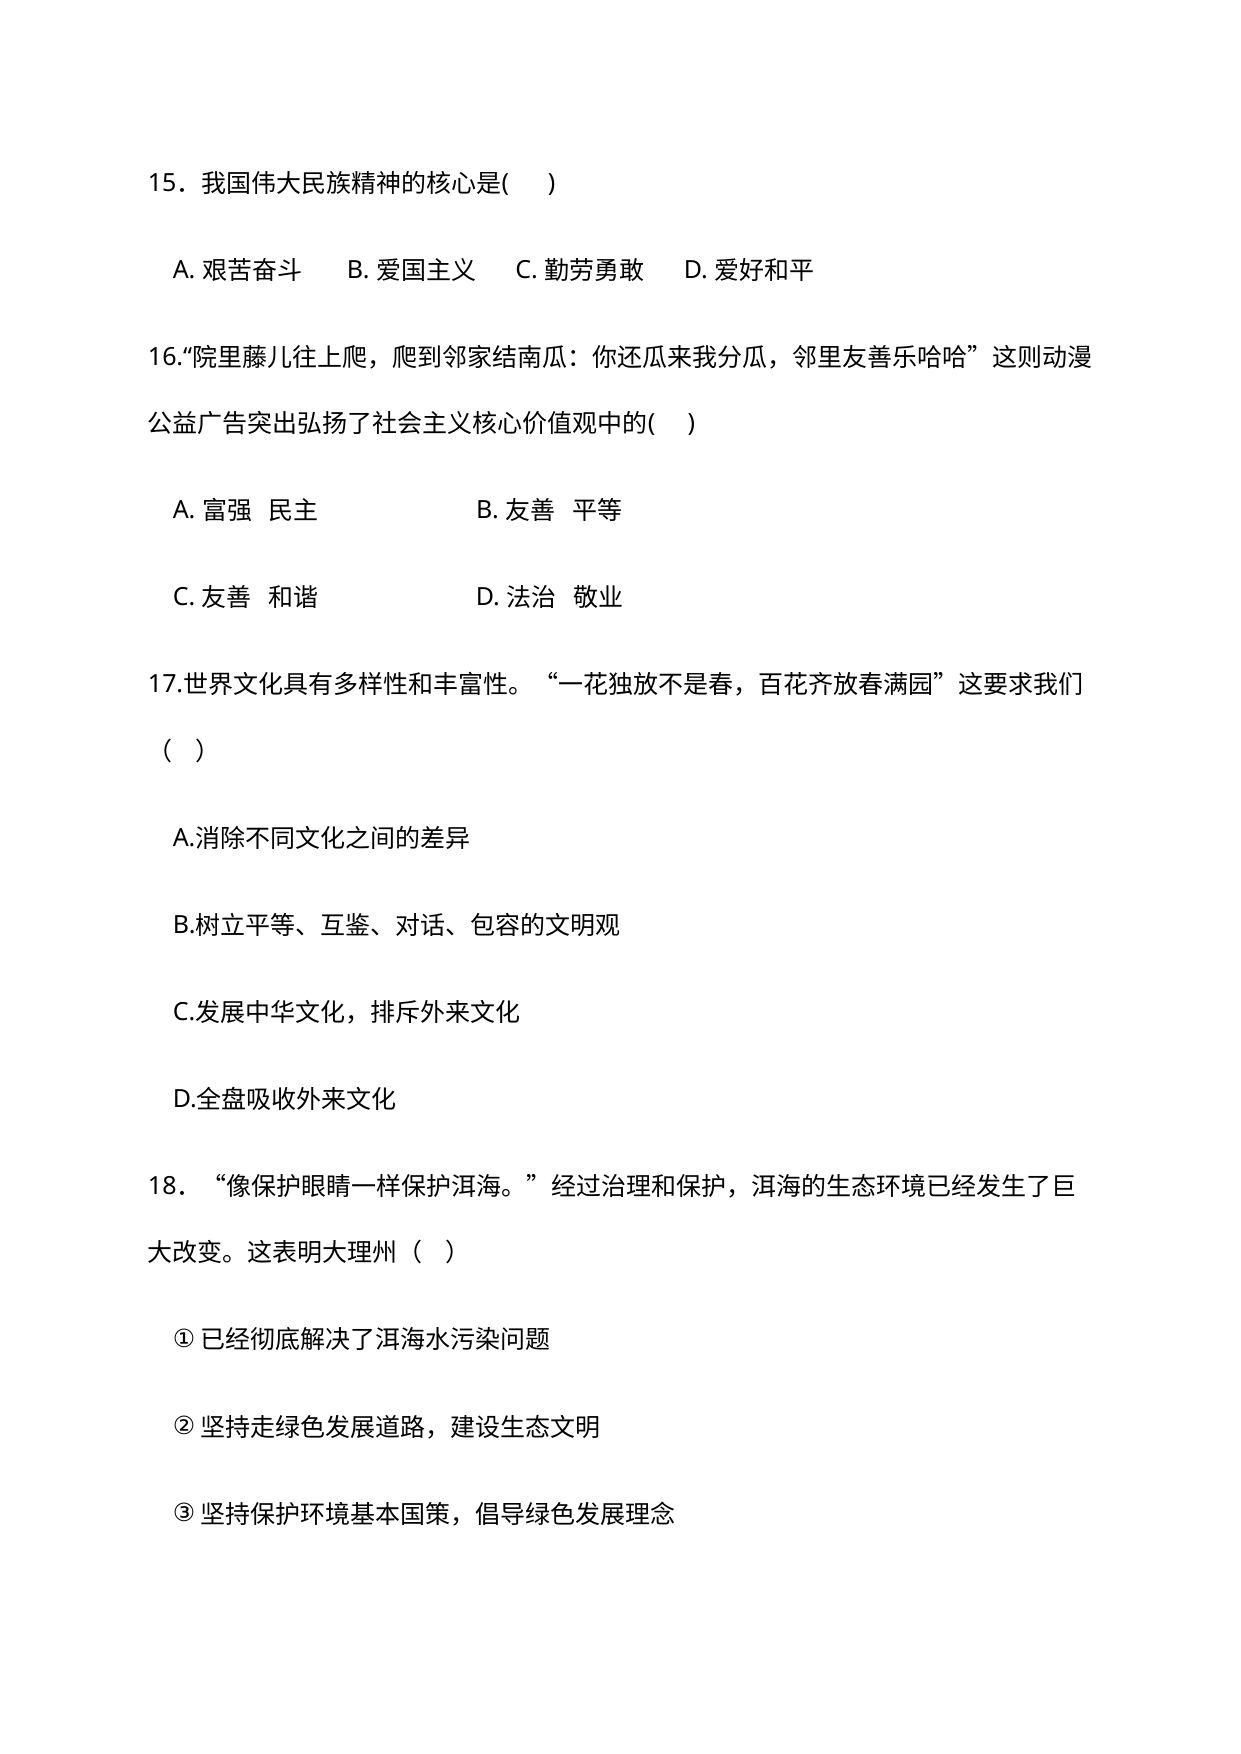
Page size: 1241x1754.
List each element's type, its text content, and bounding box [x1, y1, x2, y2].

text C. 友善 和谐 D. 法治 敬业 [148, 563, 1092, 629]
text ③坚持保护环境基本国策，倡导绿色发展理念 [148, 1479, 1092, 1545]
text C.发展中华文化，排斥外来文化 [148, 977, 1092, 1044]
text 18．“像保护眼睛一样保护洱海。”经过治理和保护，洱海的生态环境已经发生了巨大改变。这表明大理州（ ） [148, 1152, 1092, 1284]
text A. 艰苦奋斗 B. 爱国主义 C. 勤劳勇敢 D. 爱好和平 [148, 235, 1092, 302]
text 16.“院里藤儿往上爬，爬到邻家结南瓜：你还瓜来我分瓜，邻里友善乐哈哈”这则动漫公益广告突出弘扬了社会主义核心价值观中的( ) [148, 322, 1092, 455]
text ①已经彻底解决了洱海水污染问题 [148, 1305, 1092, 1371]
text A.消除不同文化之间的差异 [148, 803, 1092, 869]
text D.全盘吸收外来文化 [148, 1064, 1092, 1131]
text 15．我国伟大民族精神的核心是( ) [148, 148, 1092, 214]
text ②坚持走绿色发展道路，建设生态文明 [148, 1392, 1092, 1458]
text B.树立平等、互鉴、对话、包容的文明观 [148, 890, 1092, 957]
text 17.世界文化具有多样性和丰富性。“一花独放不是春，百花齐放春满园”这要求我们（ ） [148, 650, 1092, 782]
text A. 富强 民主 B. 友善 平等 [148, 476, 1092, 542]
